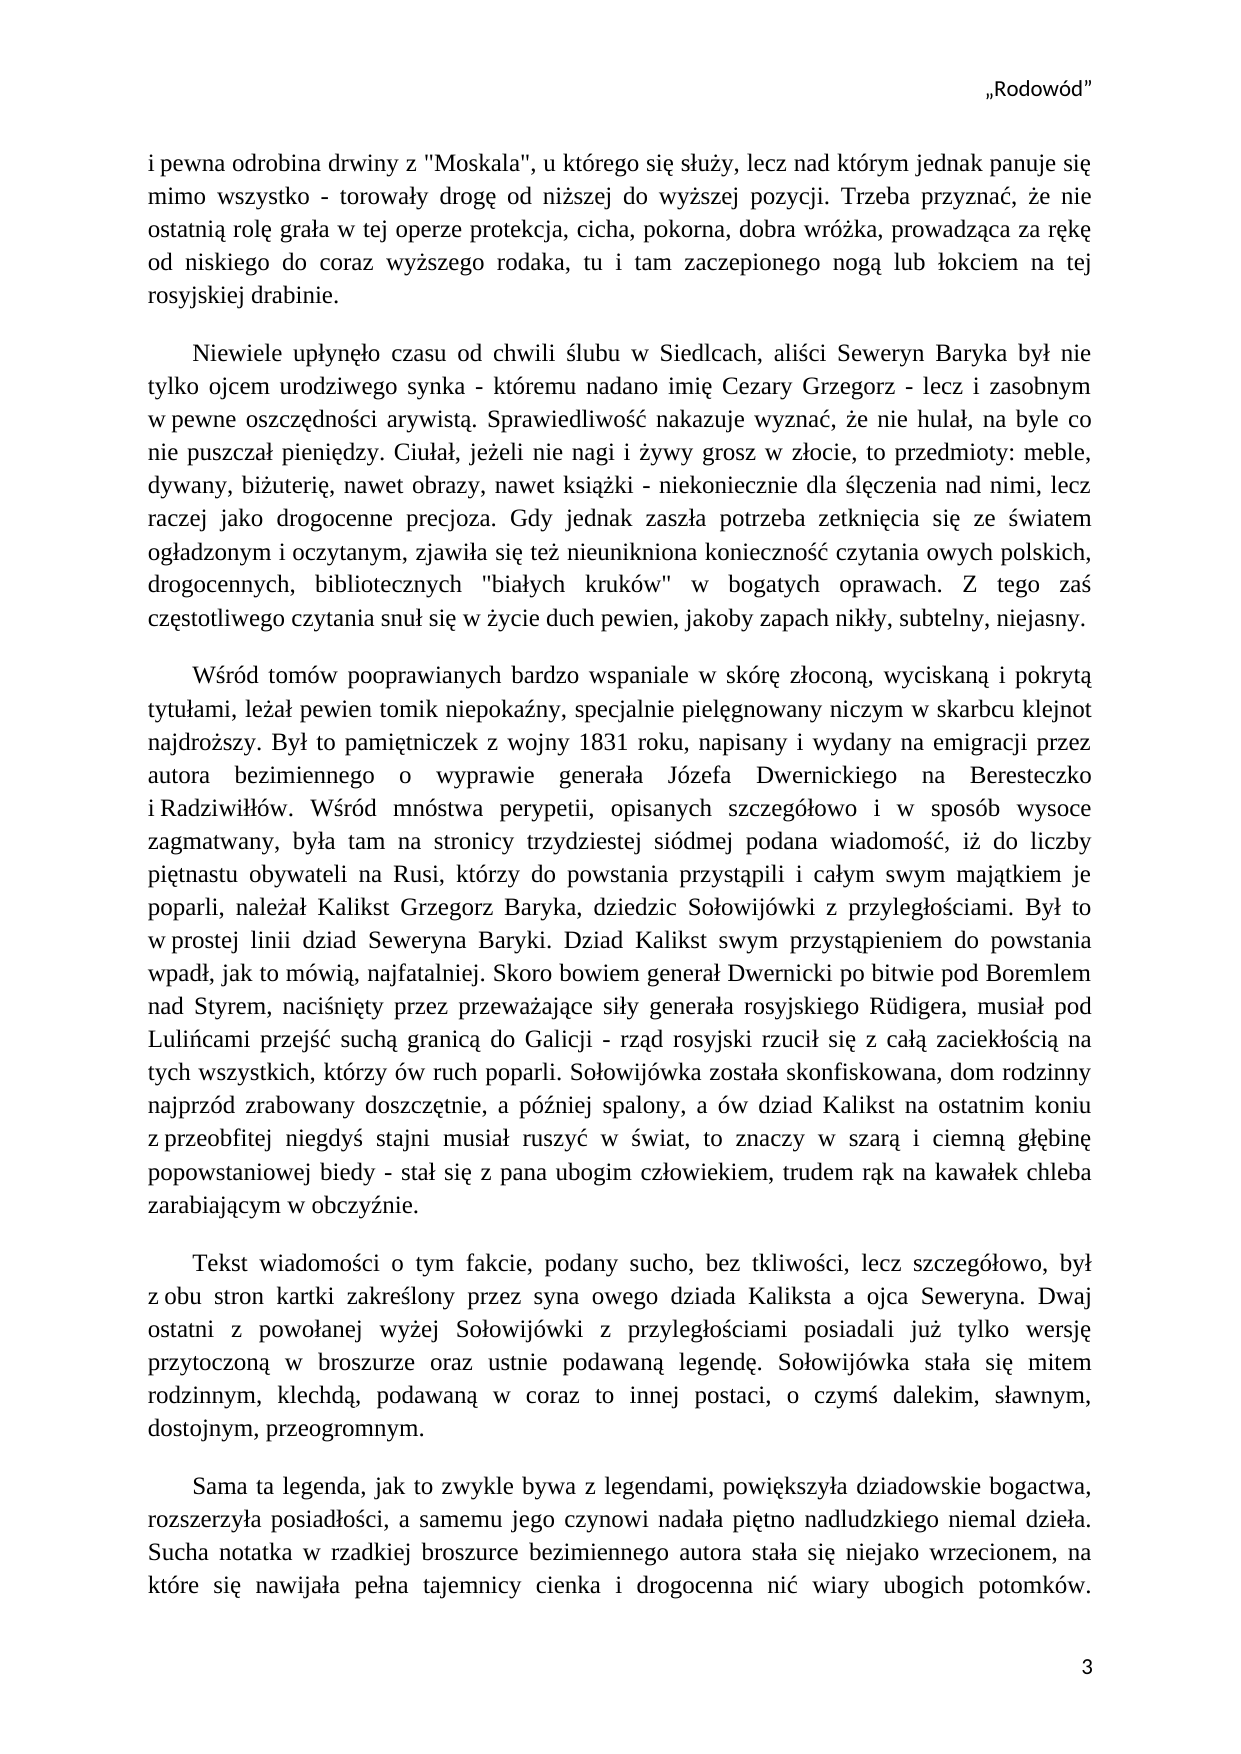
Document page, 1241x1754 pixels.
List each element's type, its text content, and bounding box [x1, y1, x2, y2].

text Niewiele upłynęło czasu od chwili ślubu w Siedlcach, aliści Seweryn Baryka był nie tylko ojcem urodziwego synka - któremu nadano imię Cezary Grzegorz - lecz i zasobnym w pewne oszczędności arywistą. Sprawiedliwość nakazuje wyznać, że nie hulał, na byle co nie puszczał pieniędzy. Ciułał, jeżeli nie nagi i żywy grosz w złocie, to przedmioty: meble, dywany, biżuterię, nawet obrazy, nawet książki - niekoniecznie dla ślęczenia nad nimi, lecz raczej jako drogocenne precjoza. Gdy jednak zaszła potrzeba zetknięcia się ze światem ogładzonym i oczytanym, zjawiła się też nieunikniona konieczność czytania owych polskich, drogocennych, bibliotecznych "białych kruków" w bogatych oprawach. Z tego zaś częstotliwego czytania snuł się w życie duch pewien, jakoby zapach nikły, subtelny, niejasny. [148, 338, 1092, 631]
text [148, 1471, 1092, 1599]
text Wśród tomów pooprawianych bardzo wspaniale w skórę złoconą, wyciskaną i pokrytą tytułami, leżał pewien tomik niepokaźny, specjalnie pielęgnowany niczym w skarbcu klejnot najdroższy. Był to pamiętniczek z wojny 1831 roku, napisany i wydany na emigracji przez autora bezimiennego o wyprawie generała Józefa Dwernickiego na Beresteczko i Radziwiłłów. Wśród mnóstwa perypetii, opisanych szczegółowo i w sposób wysoce zagmatwany, była tam na stronicy trzydziestej siódmej podana wiadomość, iż do liczby piętnastu obywateli na Rusi, którzy do powstania przystąpili i całym swym majątkiem je poparli, należał Kalikst Grzegorz Baryka, dziedzic Sołowijówki z przyległościami. Był to w prostej linii dziad Seweryna Baryki. Dziad Kalikst swym przystąpieniem do powstania wpadł, jak to mówią, najfatalniej. Skoro bowiem generał Dwernicki po bitwie pod Boremlem nad Styrem, naciśnięty przez przeważające siły generała rosyjskiego Rüdigera, musiał pod Lulińcami przejść suchą granicą do Galicji - rząd rosyjski rzucił się z całą zaciekłością na tych wszystkich, którzy ów ruch poparli. Sołowijówka została skonfiskowana, dom rodzinny najprzód zrabowany doszczętnie, a później spalony, a ów dziad Kalikst na ostatnim koniu z przeobfitej niegdyś stajni musiał ruszyć w świat, to znaczy w szarą i ciemną głębinę popowstaniowej biedy - stał się z pana ubogim człowiekiem, trudem rąk na kawałek chleba zarabiającym w obczyźnie. [148, 661, 1092, 1219]
text Tekst wiadomości o tym fakcie, podany sucho, bez tkliwości, lecz szczegółowo, był z obu stron kartki zakreślony przez syna owego dziada Kaliksta a ojca Seweryna. Dwaj ostatni z powołanej wyżej Sołowijówki z przyległościami posiadali już tylko wersję przytoczoną w broszurze oraz ustnie podawaną legendę. Sołowijówka stała się mitem rodzinnym, klechdą, podawaną w coraz to innej postaci, o czymś dalekim, sławnym, dostojnym, przeogromnym. [148, 1248, 1092, 1442]
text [148, 148, 1092, 309]
